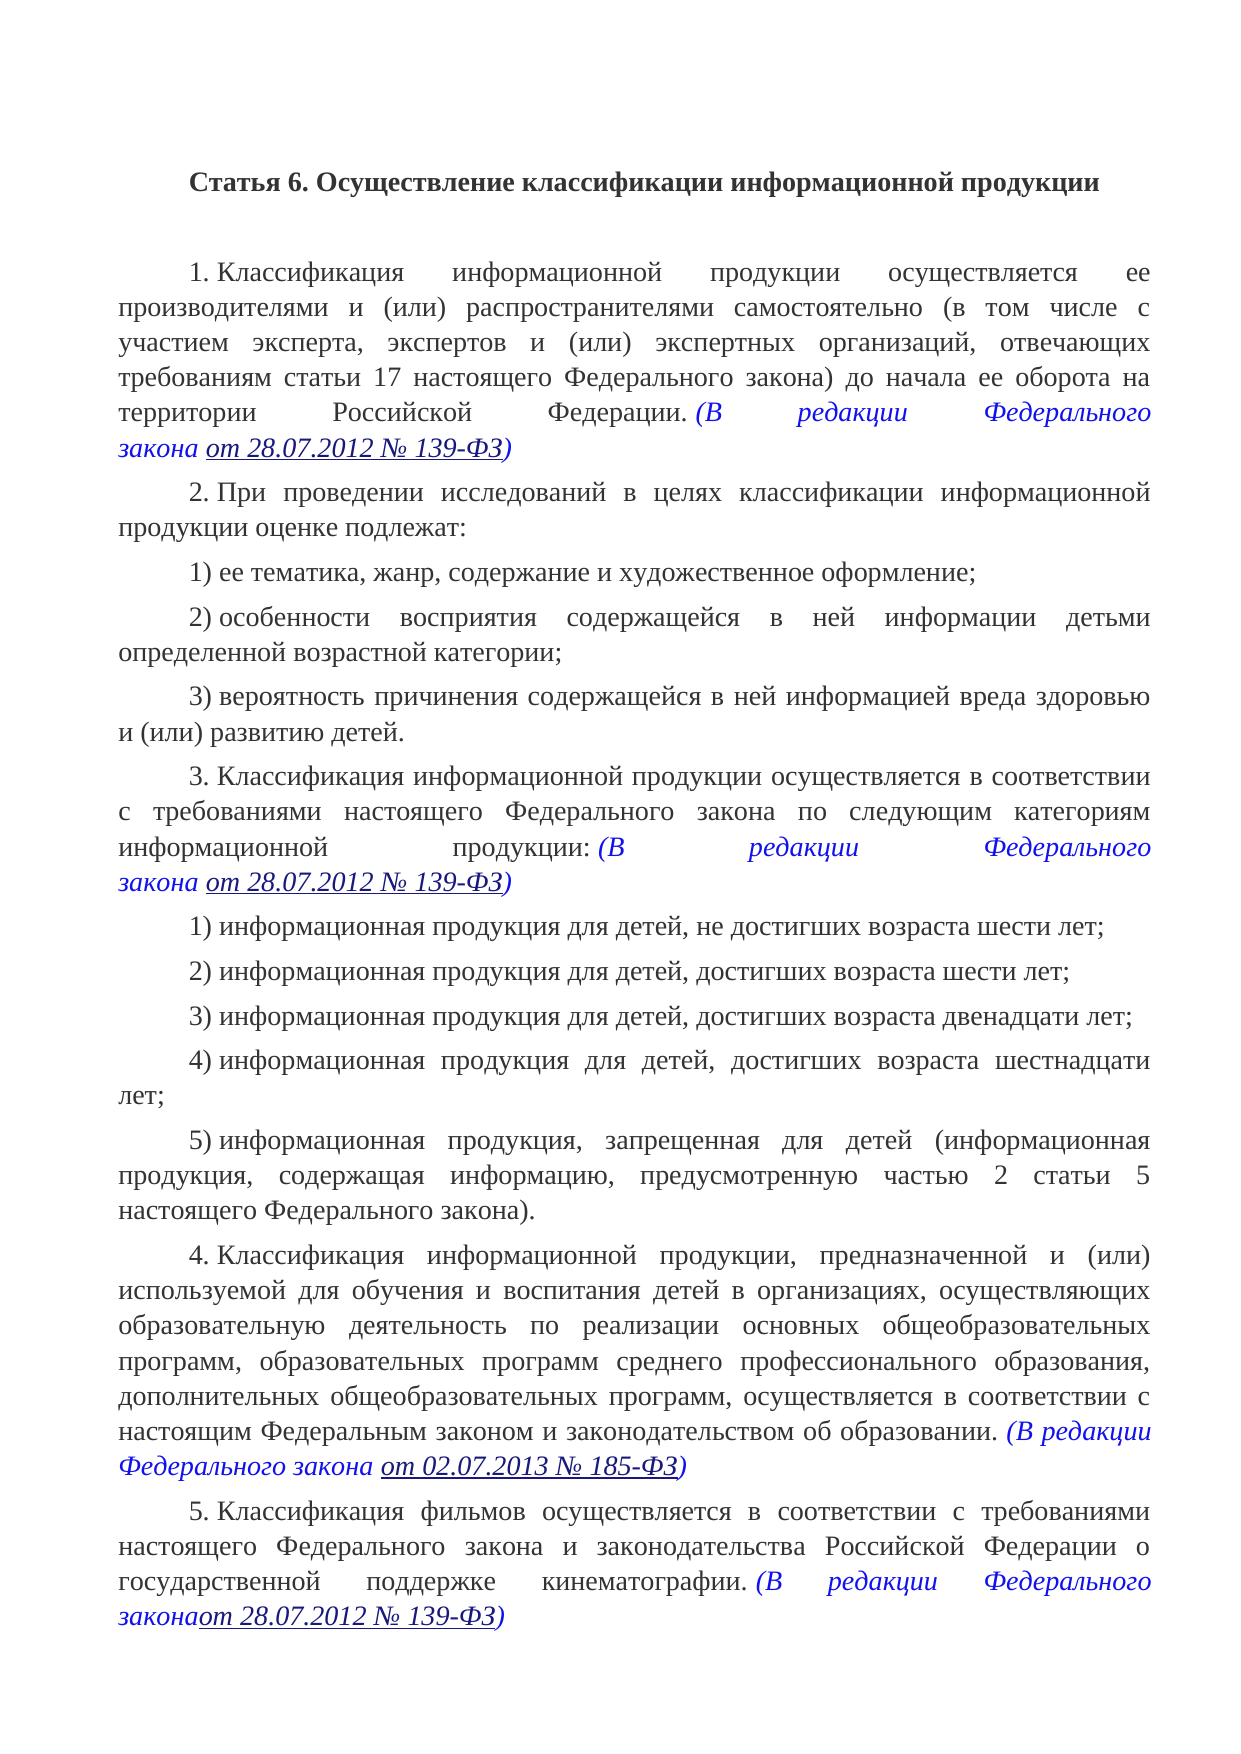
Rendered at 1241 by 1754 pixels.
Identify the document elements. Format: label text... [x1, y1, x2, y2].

text 1. Классификация информационной продукции осуществляется ее производителями и (или) распространителями самостоятельно (в том числе с участием эксперта, экспертов и (или) экспертных организаций, отвечающих требованиям статьи 17 настоящего Федерального закона) до начала ее оборота на территории Российской Федерации. (В редакции Федерального закона от 28.07.2012 № 139-ФЗ) [118, 252, 1152, 463]
text 3) вероятность причинения содержащейся в ней информацией вреда здоровью и (или) развитию детей. [118, 677, 1152, 747]
text 4) информационная продукция для детей, достигших возраста шестнадцати лет; [118, 1040, 1152, 1111]
text 3) информационная продукция для детей, достигших возраста двенадцати лет; [118, 996, 1152, 1031]
text 2) особенности восприятия содержащейся в ней информации детьми определенной возрастной категории; [118, 597, 1152, 667]
text 2) информационная продукция для детей, достигших возраста шести лет; [118, 951, 1152, 986]
text 1) информационная продукция для детей, не достигших возраста шести лет; [118, 907, 1152, 942]
text Статья 6. Осуществление классификации информационной продукции [188, 163, 1152, 198]
text 2. При проведении исследований в целях классификации информационной продукции оценке подлежат: [118, 472, 1152, 543]
text 5. Классификация фильмов осуществляется в соответствии с требованиями настоящего Федерального закона и законодательства Российской Федерации о государственной поддержке кинематографии. (В редакции Федерального законаот 28.07.2012 № 139-ФЗ) [118, 1491, 1152, 1632]
text 3. Классификация информационной продукции осуществляется в соответствии с требованиями настоящего Федерального закона по следующим категориям информационной продукции: (В редакции Федерального закона от 28.07.2012 № 139-ФЗ) [118, 756, 1152, 897]
text 4. Классификация информационной продукции, предназначенной и (или) используемой для обучения и воспитания детей в организациях, осуществляющих образовательную деятельность по реализации основных общеобразовательных программ, образовательных программ среднего профессионального образования, дополнительных общеобразовательных программ, осуществляется в соответствии с настоящим Федеральным законом и законодательством об образовании. (В редакции Федерального закона от 02.07.2013 № 185-ФЗ) [118, 1235, 1152, 1482]
text 5) информационная продукция, запрещенная для детей (информационная продукция, содержащая информацию, предусмотренную частью 2 статьи 5 настоящего Федерального закона). [118, 1120, 1152, 1226]
text 1) ее тематика, жанр, содержание и художественное оформление; [118, 552, 1152, 587]
